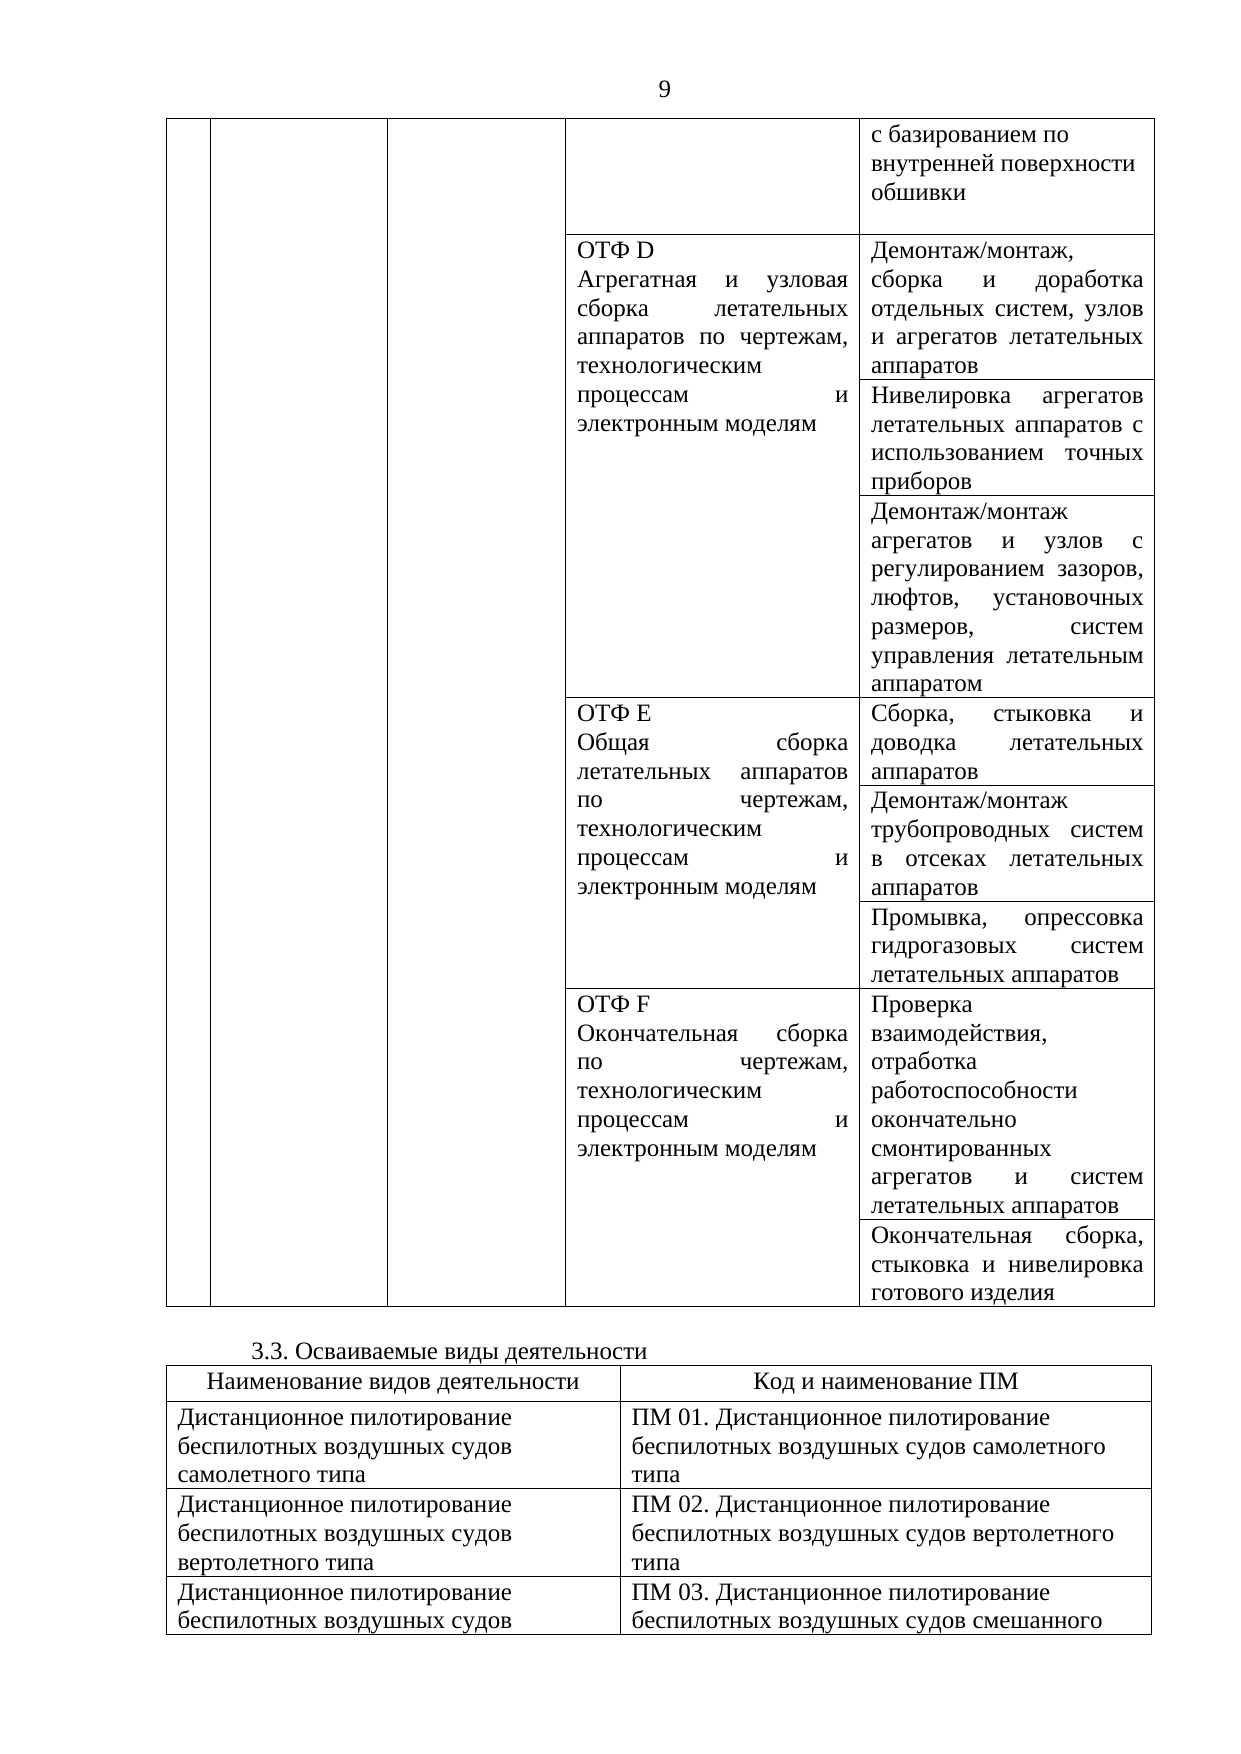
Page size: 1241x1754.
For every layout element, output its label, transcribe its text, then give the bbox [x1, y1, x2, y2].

table_cell Демонтаж/монтаж агрегатов и узлов с регулированием зазоров, люфтов, установочных размеров, систем управления летательным аппаратом [860, 496, 1154, 697]
table_cell ПМ 02. Дистанционное пилотирование беспилотных воздушных судов вертолетного типа [621, 1489, 1151, 1576]
table_cell Дистанционное пилотирование беспилотных воздушных судов самолетного типа [167, 1402, 620, 1488]
table_cell Демонтаж/монтаж трубопроводных систем в отсеках летательных аппаратов [860, 786, 1154, 901]
table_cell Промывка, опрессовка гидрогазовых систем летательных аппаратов [860, 902, 1154, 988]
table_cell Дистанционное пилотирование беспилотных воздушных судов вертолетного типа [167, 1489, 620, 1576]
table_cell Проверка взаимодействия, отработка работоспособности окончательно смонтированных агрегатов и систем летательных аппаратов [860, 989, 1154, 1219]
text 3.3. Осваиваемые виды деятельности [177, 1336, 1152, 1365]
table_cell Нивелировка агрегатов летательных аппаратов с использованием точных приборов [860, 380, 1154, 495]
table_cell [860, 119, 1154, 234]
table_header Код и наименование ПМ [621, 1366, 1151, 1401]
table_cell Окончательная сборка, стыковка и нивелировка готового изделия [860, 1220, 1154, 1306]
table_cell Сборка, стыковка и доводка летательных аппаратов [860, 698, 1154, 784]
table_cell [167, 1577, 620, 1634]
table_cell ОТФ Е Общая сборка летательных аппаратов по чертежам, технологическим процессам и электронным моделям [566, 698, 859, 988]
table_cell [621, 1577, 1151, 1634]
table_cell Демонтаж/монтаж, сборка и доработка отдельных систем, узлов и агрегатов летательных аппаратов [860, 235, 1154, 379]
table_cell ПМ 01. Дистанционное пилотирование беспилотных воздушных судов самолетного типа [621, 1402, 1151, 1488]
table_cell ОТФ D Агрегатная и узловая сборка летательных аппаратов по чертежам, технологическим процессам и электронным моделям [566, 235, 859, 697]
table_header Наименование видов деятельности [167, 1366, 620, 1401]
table_cell ОТФ F Окончательная сборка по чертежам, технологическим процессам и электронным моделям [566, 989, 859, 1306]
